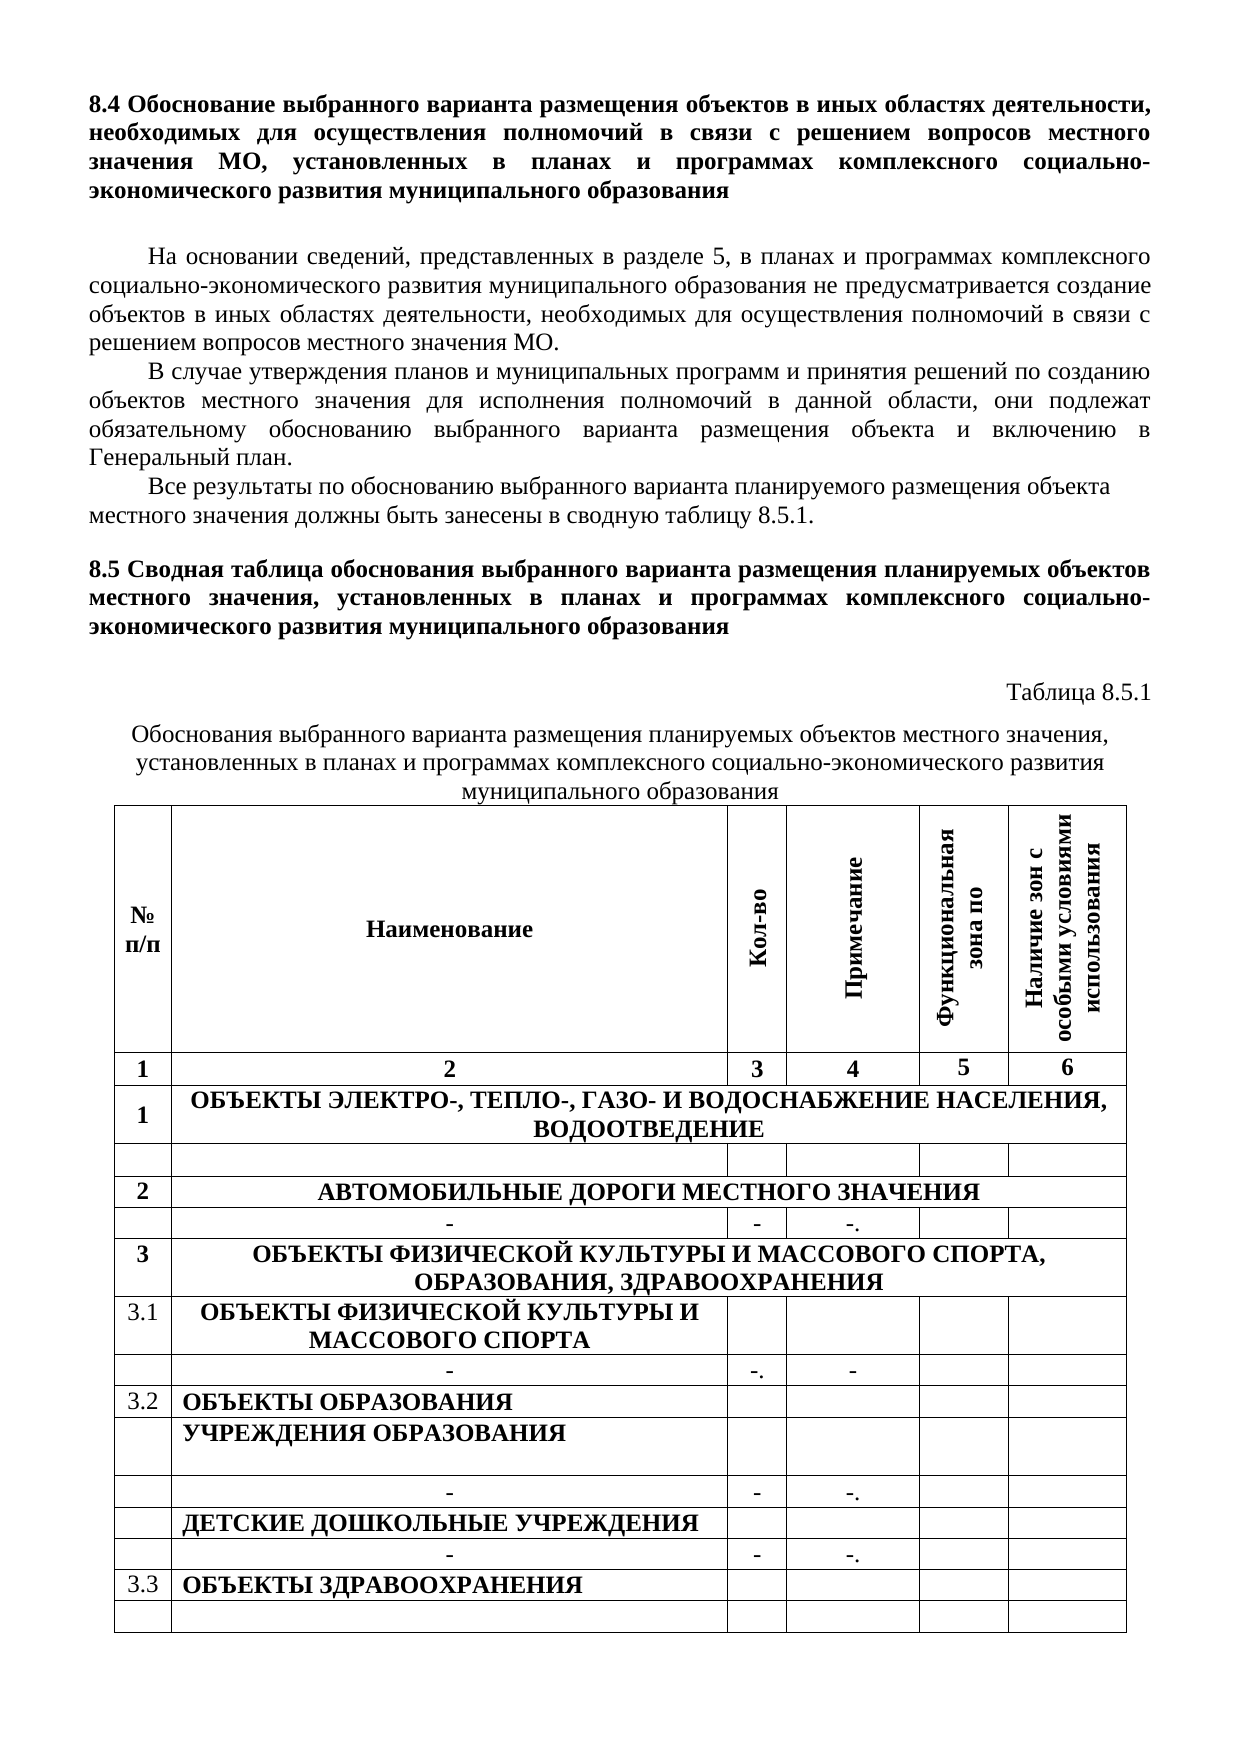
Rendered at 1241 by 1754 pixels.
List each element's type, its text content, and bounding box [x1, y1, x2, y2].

table_header Функциональная зона по генеральному плану МО [920, 806, 1008, 1052]
table_cell - [728, 1208, 786, 1238]
table_cell - [172, 1208, 727, 1238]
table_cell 3 [728, 1053, 786, 1085]
table_cell [115, 1508, 171, 1538]
text На основании сведений, представленных в разделе 5, в планах и программах комплексного социально-экономического развития муниципального образования не предусматривается создание объектов в иных областях деятельности, необходимых для осуществления полномочий в связи с решением вопросов местного значения МО. [89, 241, 1152, 356]
table_cell [1009, 1476, 1126, 1506]
table_cell -. [728, 1355, 786, 1385]
table_cell [787, 1418, 919, 1475]
table_cell [728, 1386, 786, 1417]
subtitle 8.4 Обоснование выбранного варианта размещения объектов в иных областях деятельности, необходимых для осуществления полномочий в связи с решением вопросов местного значения МО, установленных в планах и программах комплексного социально-экономического развития муниципального образования [89, 89, 1152, 204]
table_cell 2 [115, 1177, 171, 1207]
table_cell ДЕТСКИЕ ДОШКОЛЬНЫЕ УЧРЕЖДЕНИЯ [172, 1508, 727, 1538]
subtitle Таблица 8.5.1 [89, 677, 1152, 706]
table_cell - [787, 1355, 919, 1385]
table_cell [920, 1355, 1008, 1385]
table_cell [1009, 1208, 1126, 1238]
table_cell [920, 1601, 1008, 1631]
table_cell [728, 1601, 786, 1631]
table_cell [920, 1386, 1008, 1417]
table_cell 3.3 [115, 1570, 171, 1600]
table_cell [920, 1144, 1008, 1176]
table_header Наименование [172, 806, 727, 1052]
table_cell [115, 1539, 171, 1569]
table_cell 4 [787, 1053, 919, 1085]
table_cell -. [787, 1539, 919, 1569]
table_cell [1009, 1570, 1126, 1600]
table_cell 1 [115, 1053, 171, 1085]
table_cell [920, 1508, 1008, 1538]
table_cell [920, 1539, 1008, 1569]
table_cell [1009, 1539, 1126, 1569]
table_cell [1009, 1355, 1126, 1385]
text Обоснования выбранного варианта размещения планируемых объектов местного значения, установленных в планах и программах комплексного социально-экономического развития муниципального образования [89, 719, 1152, 805]
table_header Примечание [787, 806, 919, 1052]
table_cell 3.2 [115, 1386, 171, 1417]
table_cell -. [787, 1208, 919, 1238]
table_cell - [728, 1539, 786, 1569]
table_cell Объекты здравоохранения [172, 1570, 727, 1600]
table_cell [728, 1508, 786, 1538]
table_cell [1009, 1508, 1126, 1538]
table_cell [115, 1601, 171, 1631]
table_cell 3 [115, 1239, 171, 1296]
table_cell 3.1 [115, 1297, 171, 1354]
table_cell Объекты электро-, тепло-, газо- и водоснабжение населения, водоотведение [172, 1086, 1126, 1143]
table_cell - [172, 1355, 727, 1385]
table_cell [787, 1386, 919, 1417]
table_cell [1009, 1418, 1126, 1475]
text Все результаты по обоснованию выбранного варианта планируемого размещения объекта местного значения должны быть занесены в сводную таблицу 8.5.1. [89, 471, 1152, 529]
table_cell [115, 1144, 171, 1176]
table_cell [115, 1418, 171, 1475]
table_cell - [172, 1476, 727, 1506]
table_cell [920, 1418, 1008, 1475]
table_cell 1 [115, 1086, 171, 1143]
table_header № п/п [115, 806, 171, 1052]
table_cell [115, 1476, 171, 1506]
table_header Наличие зон с особыми условиями использования территории [1009, 806, 1126, 1052]
table_cell [787, 1601, 919, 1631]
table_cell [172, 1601, 727, 1631]
table_cell [920, 1570, 1008, 1600]
table_cell Автомобильные дороги местного значения [172, 1177, 1126, 1207]
table_cell [728, 1144, 786, 1176]
table_cell [115, 1355, 171, 1385]
table_cell [115, 1208, 171, 1238]
table_cell 6 [1009, 1053, 1126, 1085]
table_cell Учреждения образования [172, 1418, 727, 1475]
table_cell - [728, 1476, 786, 1506]
table_cell [920, 1297, 1008, 1354]
table_cell [787, 1508, 919, 1538]
table_cell Объекты физической культуры и массового спорта, образования, здравоохранения [172, 1239, 1126, 1296]
table_cell [728, 1297, 786, 1354]
table_cell [172, 1144, 727, 1176]
table_cell [1009, 1297, 1126, 1354]
table_cell [728, 1570, 786, 1600]
table_cell [728, 1418, 786, 1475]
table_cell Объекты образования [172, 1386, 727, 1417]
table_header Кол-во [728, 806, 786, 1052]
table_cell [787, 1297, 919, 1354]
table_cell [1009, 1386, 1126, 1417]
table_cell - [172, 1539, 727, 1569]
table_cell 5 [920, 1053, 1008, 1085]
table_cell 2 [172, 1053, 727, 1085]
subtitle 8.5 Сводная таблица обоснования выбранного варианта размещения планируемых объектов местного значения, установленных в планах и программах комплексного социально-экономического развития муниципального образования [89, 554, 1152, 640]
table_cell Объекты физической культуры и массового спорта [172, 1297, 727, 1354]
table_cell [1009, 1601, 1126, 1631]
table_cell [787, 1144, 919, 1176]
table_cell [1009, 1144, 1126, 1176]
table_cell [920, 1208, 1008, 1238]
table_cell [787, 1570, 919, 1600]
table_cell -. [787, 1476, 919, 1506]
table_cell [920, 1476, 1008, 1506]
